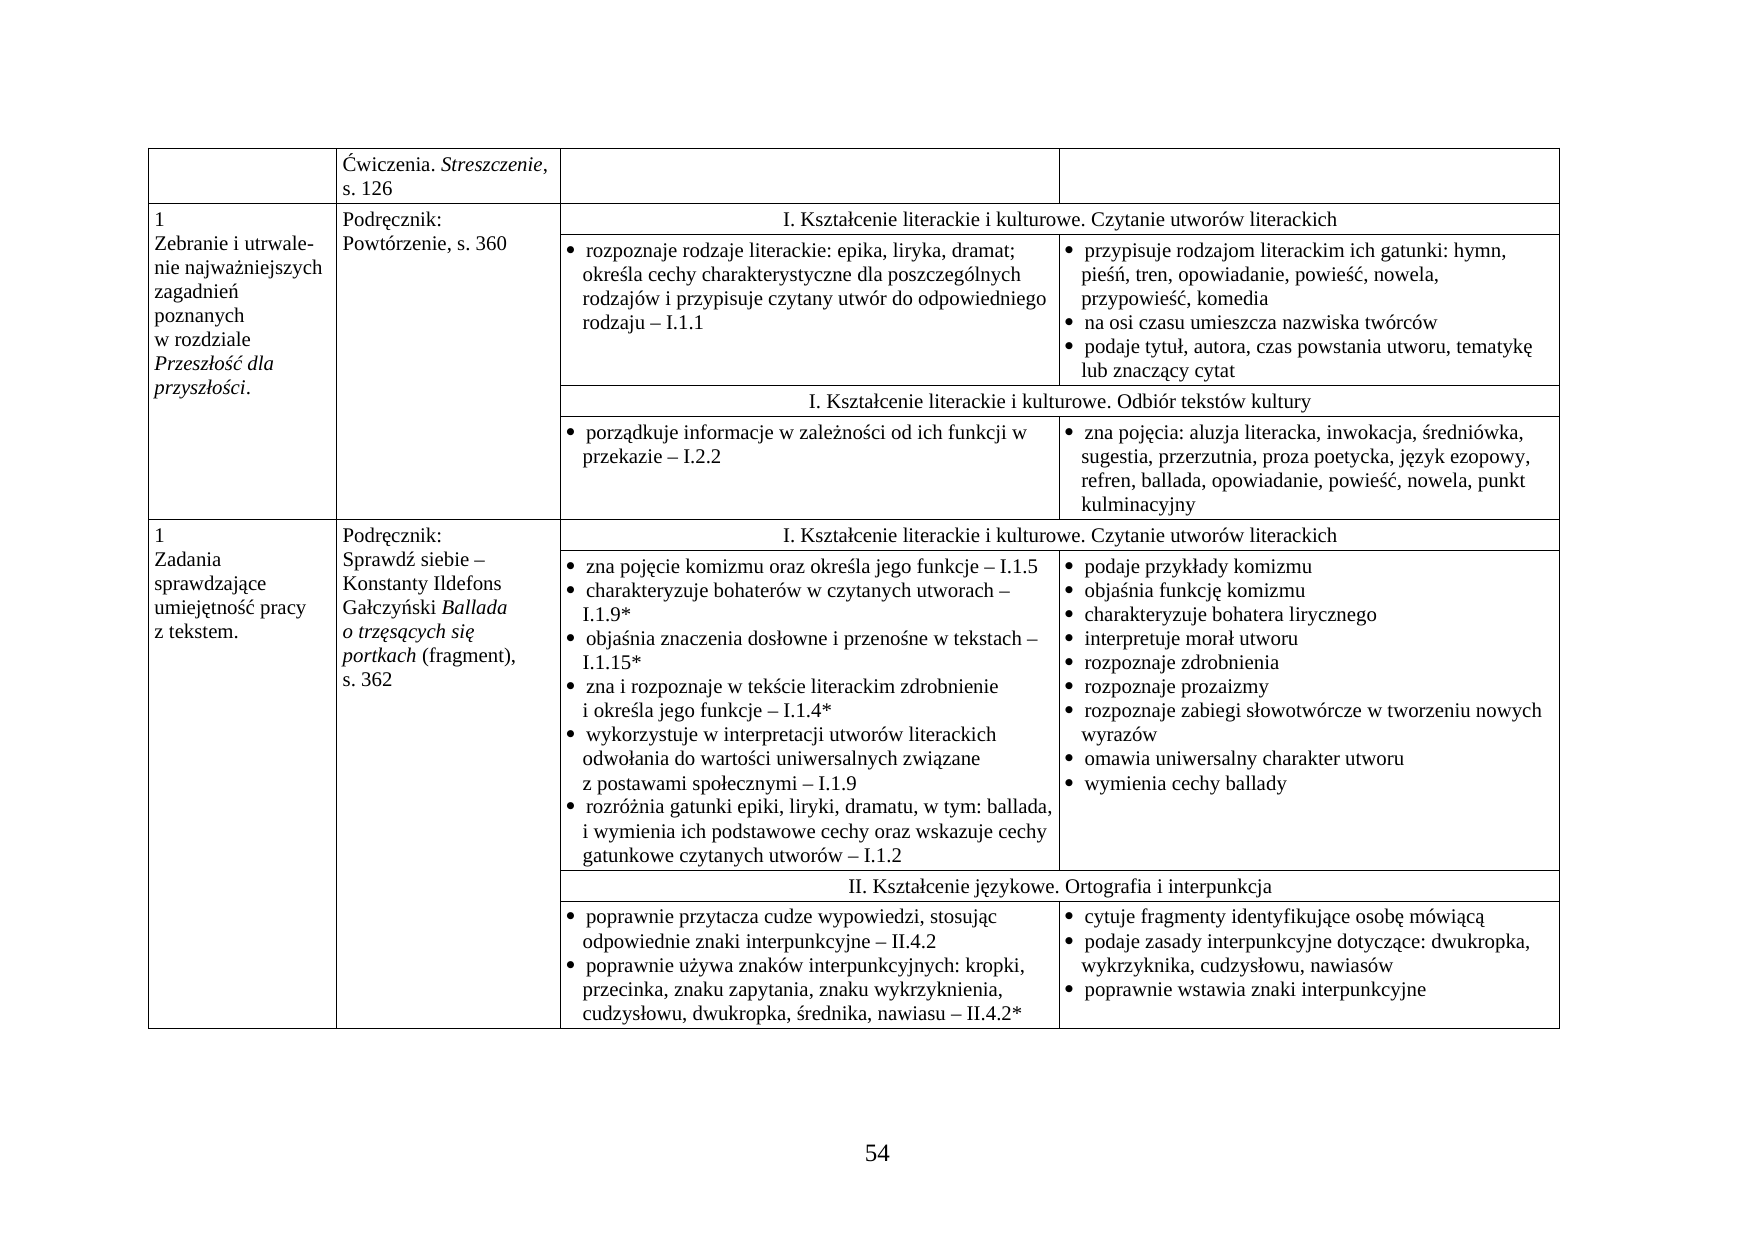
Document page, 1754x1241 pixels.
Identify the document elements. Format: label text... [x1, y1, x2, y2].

table_cell I. Kształcenie literackie i kulturowe. Odbiór tekstów kultury [561, 386, 1559, 416]
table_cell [1060, 149, 1559, 203]
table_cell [561, 149, 1059, 203]
table_cell Podręcznik: Sprawdź siebie – Konstanty Ildefons Gałczyński Ballada o trzęsących się portkach (fragment), s. 362 [337, 520, 560, 1028]
table_cell I. Kształcenie literackie i kulturowe. Czytanie utworów literackich [561, 204, 1559, 234]
table_cell rozpoznaje rodzaje literackie: epika, liryka, dramat; określa cechy charakterystyczne dla poszczególnych rodzajów i przypisuje czytany utwór do odpowiedniego rodzaju – I.1.1 [561, 235, 1059, 385]
table_cell zna pojęcie komizmu oraz określa jego funkcje – I.1.5 charakteryzuje bohaterów w czytanych utworach – I.1.9* objaśnia znaczenia dosłowne i przenośne w tekstach – I.1.15* zna i rozpoznaje w tekście literackim zdrobnienie i określa jego funkcje – I.1.4* wykorzystuje w interpretacji utworów literackich odwołania do wartości uniwersalnych związane z postawami społecznymi – I.1.9 rozróżnia gatunki epiki, liryki, dramatu, w tym: ballada, i wymienia ich podstawowe cechy oraz wskazuje cechy gatunkowe czytanych utworów – I.1.2 [561, 551, 1059, 869]
table_cell przypisuje rodzajom literackim ich gatunki: hymn, pieśń, tren, opowiadanie, powieść, nowela, przypowieść, komedia na osi czasu umieszcza nazwiska twórców podaje tytuł, autora, czas powstania utworu, tematykę lub znaczący cytat [1060, 235, 1559, 385]
table_cell II. Kształcenie językowe. Ortografia i interpunkcja [561, 871, 1559, 901]
table_cell podaje przykłady komizmu objaśnia funkcję komizmu charakteryzuje bohatera lirycznego interpretuje morał utworu rozpoznaje zdrobnienia rozpoznaje prozaizmy rozpoznaje zabiegi słowotwórcze w tworzeniu nowych wyrazów omawia uniwersalny charakter utworu wymienia cechy ballady [1060, 551, 1559, 869]
table_cell Podręcznik: Powtórzenie, s. 360 [337, 204, 560, 519]
table_cell porządkuje informacje w zależności od ich funkcji w przekazie – I.2.2 [561, 417, 1059, 519]
table_cell I. Kształcenie literackie i kulturowe. Czytanie utworów literackich [561, 520, 1559, 550]
table_cell cytuje fragmenty identyfikujące osobę mówiącą podaje zasady interpunkcyjne dotyczące: dwukropka, wykrzyknika, cudzysłowu, nawiasów poprawnie wstawia znaki interpunkcyjne [1060, 902, 1559, 1028]
table_cell poprawnie przytacza cudze wypowiedzi, stosując odpowiednie znaki interpunkcyjne – II.4.2 poprawnie używa znaków interpunkcyjnych: kropki, przecinka, znaku zapytania, znaku wykrzyknienia, cudzysłowu, dwukropka, średnika, nawiasu – II.4.2* [561, 902, 1059, 1028]
table_cell zna pojęcia: aluzja literacka, inwokacja, średniówka, sugestia, przerzutnia, proza poetycka, język ezopowy, refren, ballada, opowiadanie, powieść, nowela, punkt kulminacyjny [1060, 417, 1559, 519]
table_cell 1 Zebranie i utrwalenie najważniejszych zagadnień poznanych w rozdziale Przeszłość dla przyszłości. [149, 204, 336, 519]
table_cell 1 Zadania sprawdzające umiejętność pracy z tekstem. [149, 520, 336, 1028]
